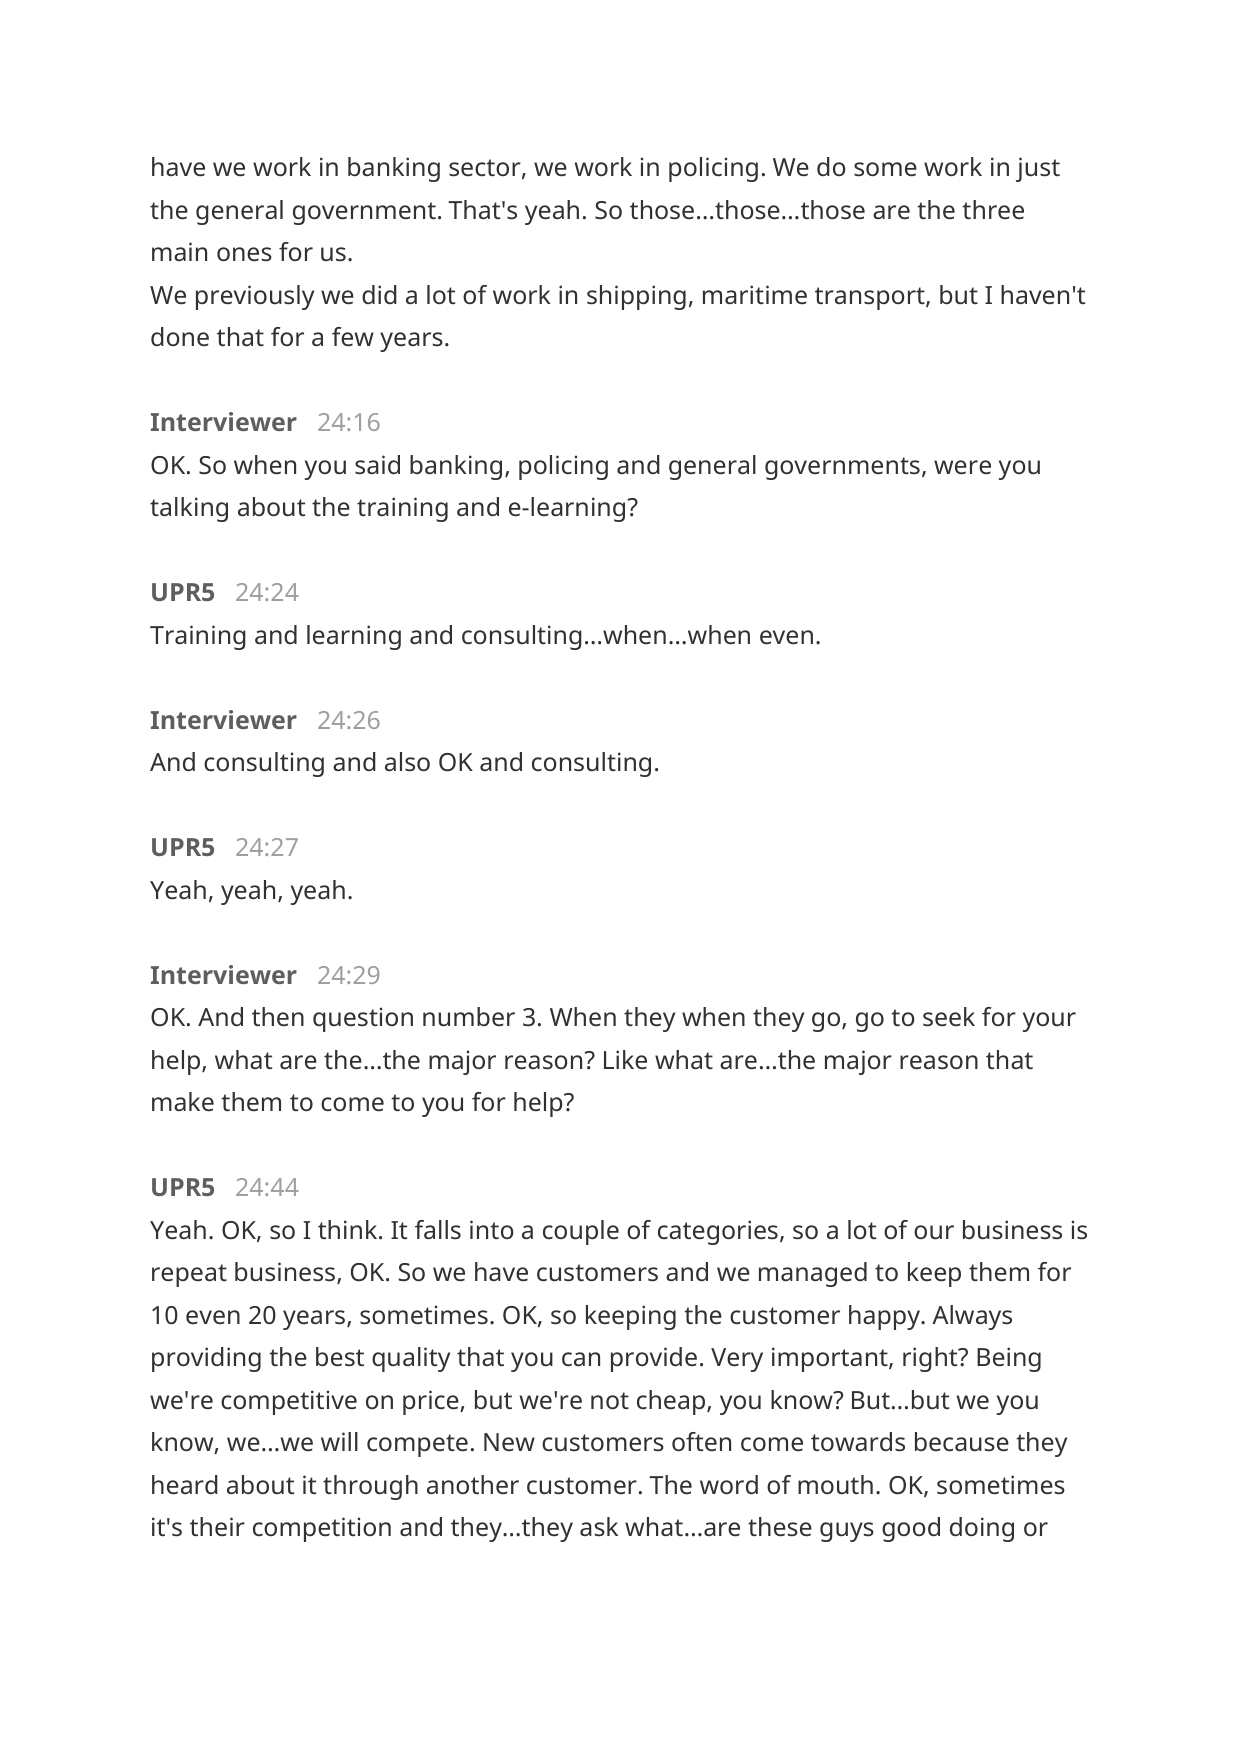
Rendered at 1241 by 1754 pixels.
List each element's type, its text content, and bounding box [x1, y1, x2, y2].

text Interviewer 24:26 And consulting and also OK and consulting. [150, 660, 1090, 779]
text UPR5 24:24 Training and learning and consulting…when…when even. [150, 532, 1090, 652]
text Interviewer 24:16 OK. So when you said banking, policing and general governments, were you talking about the training and e-learning? [150, 362, 1090, 524]
text UPR5 24:27 Yeah, yeah, yeah. [150, 787, 1090, 907]
text Interviewer 24:29 OK. And then question number 3. When they when they go, go to seek for your help, what are the…the major reason? Like what are…the major reason that make them to come to you for help? [150, 915, 1090, 1119]
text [150, 1127, 1090, 1544]
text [150, 150, 1090, 354]
